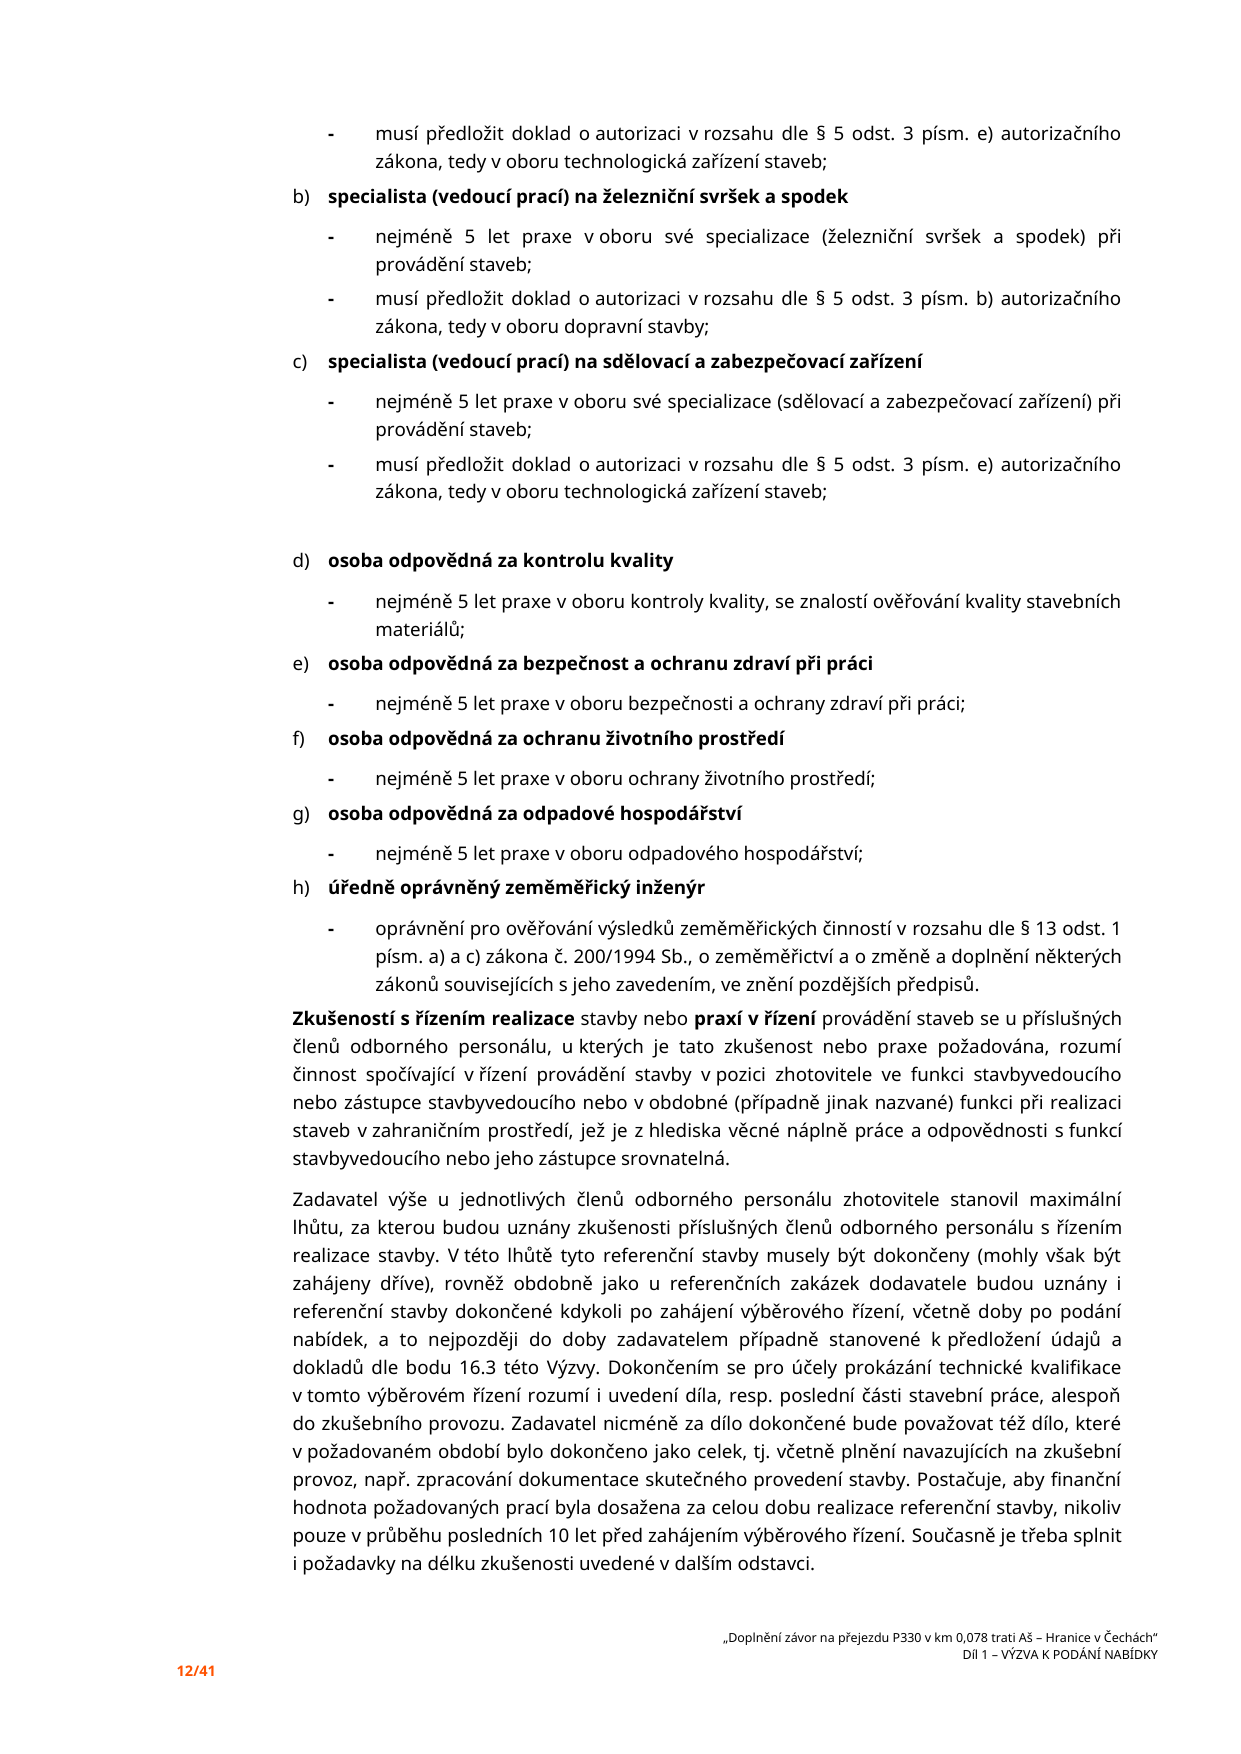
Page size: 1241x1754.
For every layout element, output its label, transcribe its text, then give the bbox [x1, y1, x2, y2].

text Zadavatel výše u jednotlivých členů odborného personálu zhotovitele stanovil maximální lhůtu, za kterou budou uznány zkušenosti příslušných členů odborného personálu s řízením realizace stavby. V této lhůtě tyto referenční stavby musely být dokončeny (mohly však být zahájeny dříve), rovněž obdobně jako u referenčních zakázek dodavatele budou uznány i referenční stavby dokončené kdykoli po zahájení výběrového řízení, včetně doby po podání nabídek, a to nejpozději do doby zadavatelem případně stanovené k předložení údajů a dokladů dle bodu 16.3 této Výzvy. Dokončením se pro účely prokázání technické kvalifikace v tomto výběrovém řízení rozumí i uvedení díla, resp. poslední části stavební práce, alespoň do zkušebního provozu. Zadavatel nicméně za dílo dokončené bude považovat též dílo, které v požadovaném období bylo dokončeno jako celek, tj. včetně plnění navazujících na zkušební provoz, např. zpracování dokumentace skutečného provedení stavby. Postačuje, aby finanční hodnota požadovaných prací byla dosažena za celou dobu realizace referenční stavby, nikoliv pouze v průběhu posledních 10 let před zahájením výběrového řízení. Současně je třeba splnit i požadavky na délku zkušenosti uvedené v dalším odstavci. [292, 1186, 1122, 1576]
text oprávnění pro ověřování výsledků zeměměřických činností v rozsahu dle § 13 odst. 1 písm. a) a c) zákona č. 200/1994 Sb., o zeměměřictví a o změně a doplnění některých zákonů souvisejících s jeho zavedením, ve znění pozdějších předpisů. [328, 915, 1122, 997]
text nejméně 5 let praxe v oboru své specializace (sdělovací a zabezpečovací zařízení) při provádění staveb; [328, 388, 1122, 442]
text nejméně 5 let praxe v oboru odpadového hospodářství; [328, 840, 1122, 866]
text nejméně 5 let praxe v oboru své specializace (železniční svršek a spodek) při provádění staveb; [328, 223, 1122, 277]
text osoba odpovědná za bezpečnost a ochranu zdraví při práci [292, 650, 1122, 676]
text musí předložit doklad o autorizaci v rozsahu dle § 5 odst. 3 písm. e) autorizačního zákona, tedy v oboru technologická zařízení staveb; [328, 451, 1122, 504]
text úředně oprávněný zeměměřický inženýr [292, 874, 1122, 900]
text specialista (vedoucí prací) na železniční svršek a spodek [292, 183, 1122, 208]
text specialista (vedoucí prací) na sdělovací a zabezpečovací zařízení [292, 348, 1122, 373]
text musí předložit doklad o autorizaci v rozsahu dle § 5 odst. 3 písm. e) autorizačního zákona, tedy v oboru technologická zařízení staveb; [328, 121, 1122, 174]
text musí předložit doklad o autorizaci v rozsahu dle § 5 odst. 3 písm. b) autorizačního zákona, tedy v oboru dopravní stavby; [328, 286, 1122, 339]
text Zkušeností s řízením realizace stavby nebo praxí v řízení provádění staveb se u příslušných členů odborného personálu, u kterých je tato zkušenost nebo praxe požadována, rozumí činnost spočívající v řízení provádění stavby v pozici zhotovitele ve funkci stavbyvedoucího nebo zástupce stavbyvedoucího nebo v obdobné (případně jinak nazvané) funkci při realizaci staveb v zahraničním prostředí, jež je z hlediska věcné náplně práce a odpovědnosti s funkcí stavbyvedoucího nebo jeho zástupce srovnatelná. [292, 1005, 1122, 1171]
text osoba odpovědná za odpadové hospodářství [292, 800, 1122, 825]
text nejméně 5 let praxe v oboru bezpečnosti a ochrany zdraví při práci; [328, 691, 1122, 716]
text osoba odpovědná za kontrolu kvality [292, 547, 1122, 573]
text osoba odpovědná za ochranu životního prostředí [292, 725, 1122, 751]
text nejméně 5 let praxe v oboru kontroly kvality, se znalostí ověřování kvality stavebních materiálů; [328, 588, 1122, 641]
text nejméně 5 let praxe v oboru ochrany životního prostředí; [328, 766, 1122, 791]
